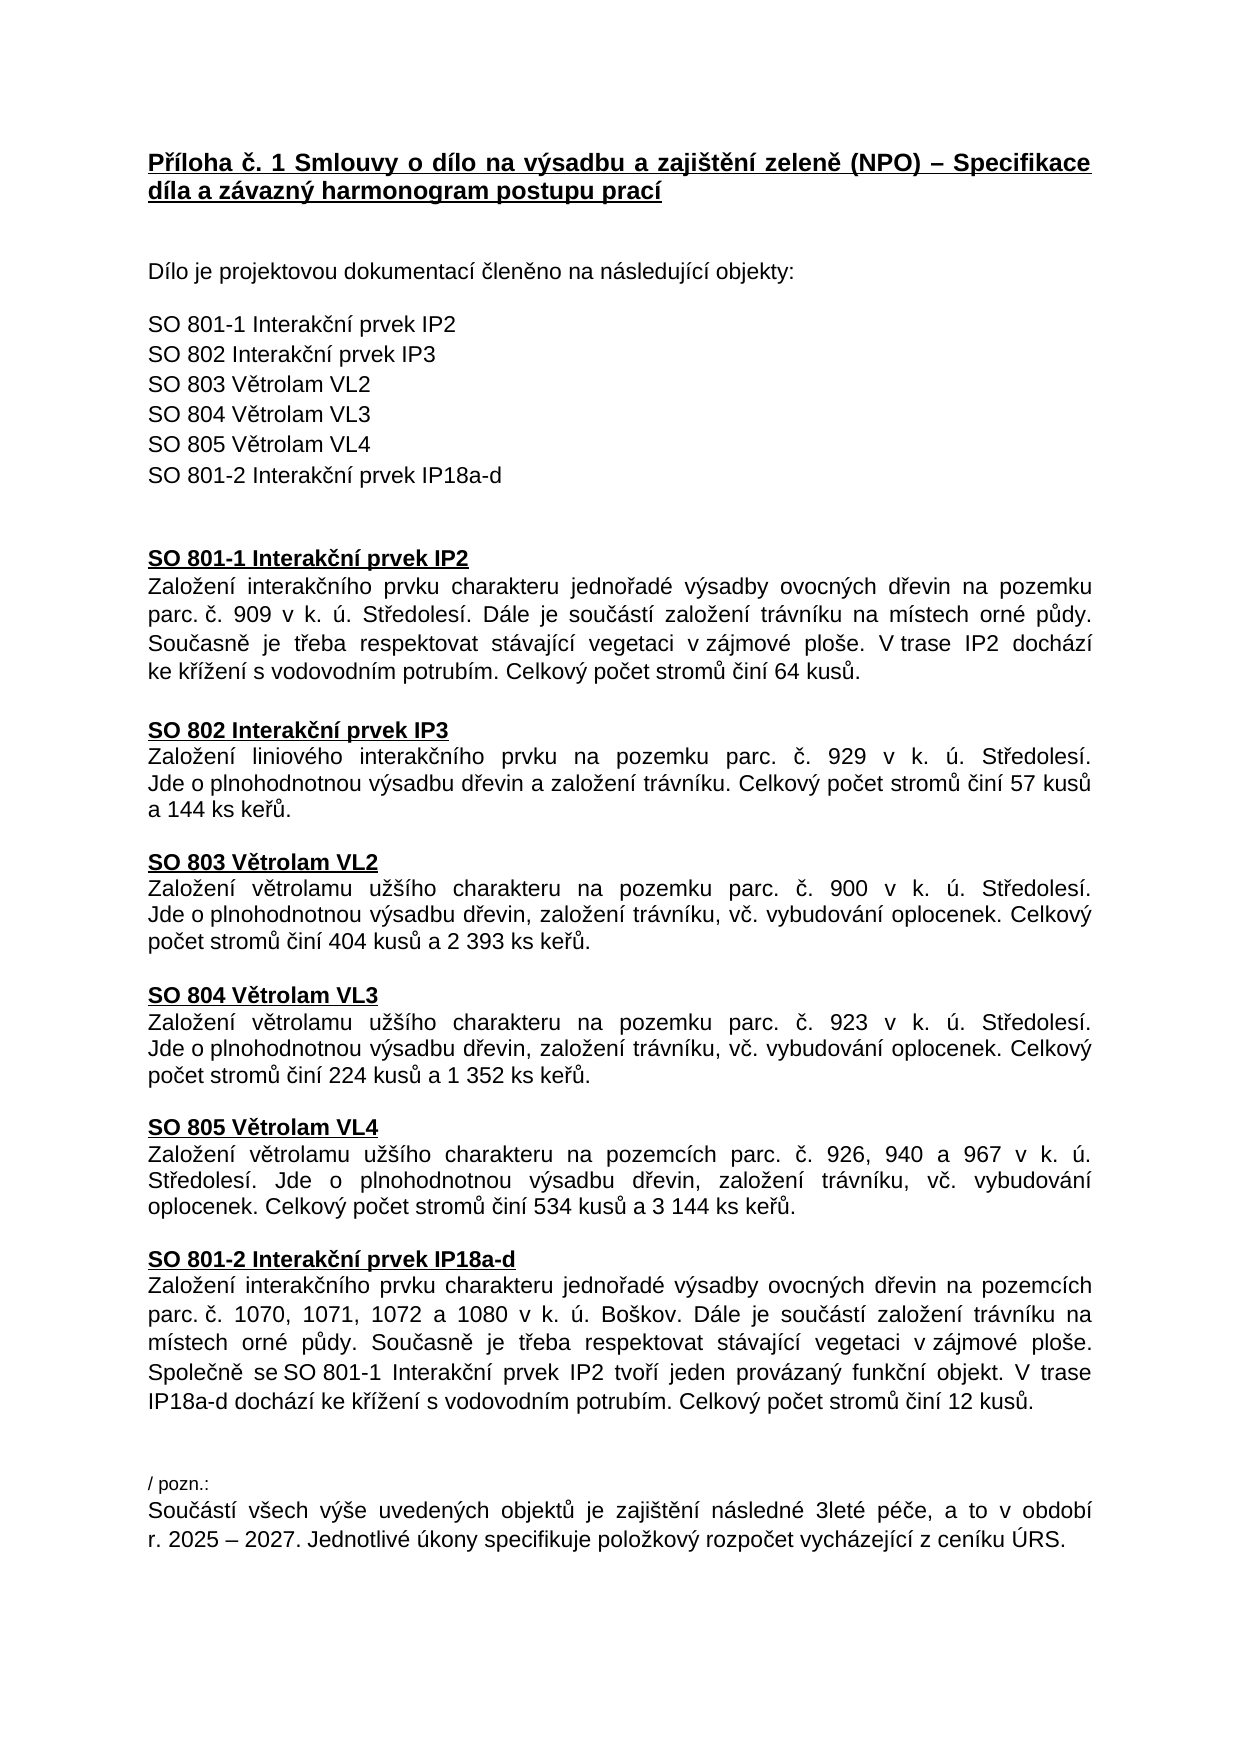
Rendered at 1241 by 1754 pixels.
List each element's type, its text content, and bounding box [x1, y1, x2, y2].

text Dílo je projektovou dokumentací členěno na následující objekty: [148, 258, 1093, 284]
text SO 801-1 Interakční prvek IP2 [148, 544, 1093, 571]
text SO 804 Větrolam VL3 [148, 982, 1093, 1009]
text SO 801-1 Interakční prvek IP2 SO 802 Interakční prvek IP3 SO 803 Větrolam VL2 SO 804 Větrolam VL3 SO 805 Větrolam VL4 SO 801-2 Interakční prvek IP18a-d [148, 311, 1093, 488]
text / pozn.: [148, 1473, 1093, 1495]
text Součástí všech výše uvedených objektů je zajištění následné 3leté péče, a to v období r. 2025 – 2027. Jednotlivé úkony specifikuje položkový rozpočet vycházející z ceníku ÚRS. [148, 1497, 1093, 1553]
text SO 803 Větrolam VL2 [148, 849, 1093, 875]
text Založení interakčního prvku charakteru jednořadé výsadby ovocných dřevin na pozemcích parc. č. 1070, 1071, 1072 a 1080 v k. ú. Boškov. Dále je součástí založení trávníku na místech orné půdy. Současně je třeba respektovat stávající vegetaci v zájmové ploše. Společně se SO 801-1 Interakční prvek IP2 tvoří jeden provázaný funkční objekt. V trase IP18a-d dochází ke křížení s vodovodním potrubím. Celkový počet stromů činí 12 kusů. [148, 1272, 1093, 1414]
text Příloha č. 1 Smlouvy o dílo na výsadbu a zajištění zeleně (NPO) – Specifikace díla a závazný harmonogram postupu prací [148, 148, 1093, 205]
text Založení větrolamu užšího charakteru na pozemku parc. č. 923 v k. ú. Středolesí. Jde o plnohodnotnou výsadbu dřevin, založení trávníku, vč. vybudování oplocenek. Celkový počet stromů činí 224 kusů a 1 352 ks keřů. [148, 1009, 1093, 1088]
text SO 802 Interakční prvek IP3 [148, 717, 1093, 743]
text SO 801-2 Interakční prvek IP18a-d [148, 1246, 1093, 1272]
text Založení větrolamu užšího charakteru na pozemcích parc. č. 926, 940 a 967 v k. ú. Středolesí. Jde o plnohodnotnou výsadbu dřevin, založení trávníku, vč. vybudování oplocenek. Celkový počet stromů činí 534 kusů a 3 144 ks keřů. [148, 1141, 1093, 1220]
text Založení interakčního prvku charakteru jednořadé výsadby ovocných dřevin na pozemku parc. č. 909 v k. ú. Středolesí. Dále je součástí založení trávníku na místech orné půdy. Současně je třeba respektovat stávající vegetaci v zájmové ploše. V trase IP2 dochází ke křížení s vodovodním potrubím. Celkový počet stromů činí 64 kusů. [148, 573, 1093, 684]
text Založení liniového interakčního prvku na pozemku parc. č. 929 v k. ú. Středolesí. Jde o plnohodnotnou výsadbu dřevin a založení trávníku. Celkový počet stromů činí 57 kusů a 144 ks keřů. [148, 743, 1093, 822]
text SO 805 Větrolam VL4 [148, 1088, 1093, 1141]
text Založení větrolamu užšího charakteru na pozemku parc. č. 900 v k. ú. Středolesí. Jde o plnohodnotnou výsadbu dřevin, založení trávníku, vč. vybudování oplocenek. Celkový počet stromů činí 404 kusů a 2 393 ks keřů. [148, 875, 1093, 954]
